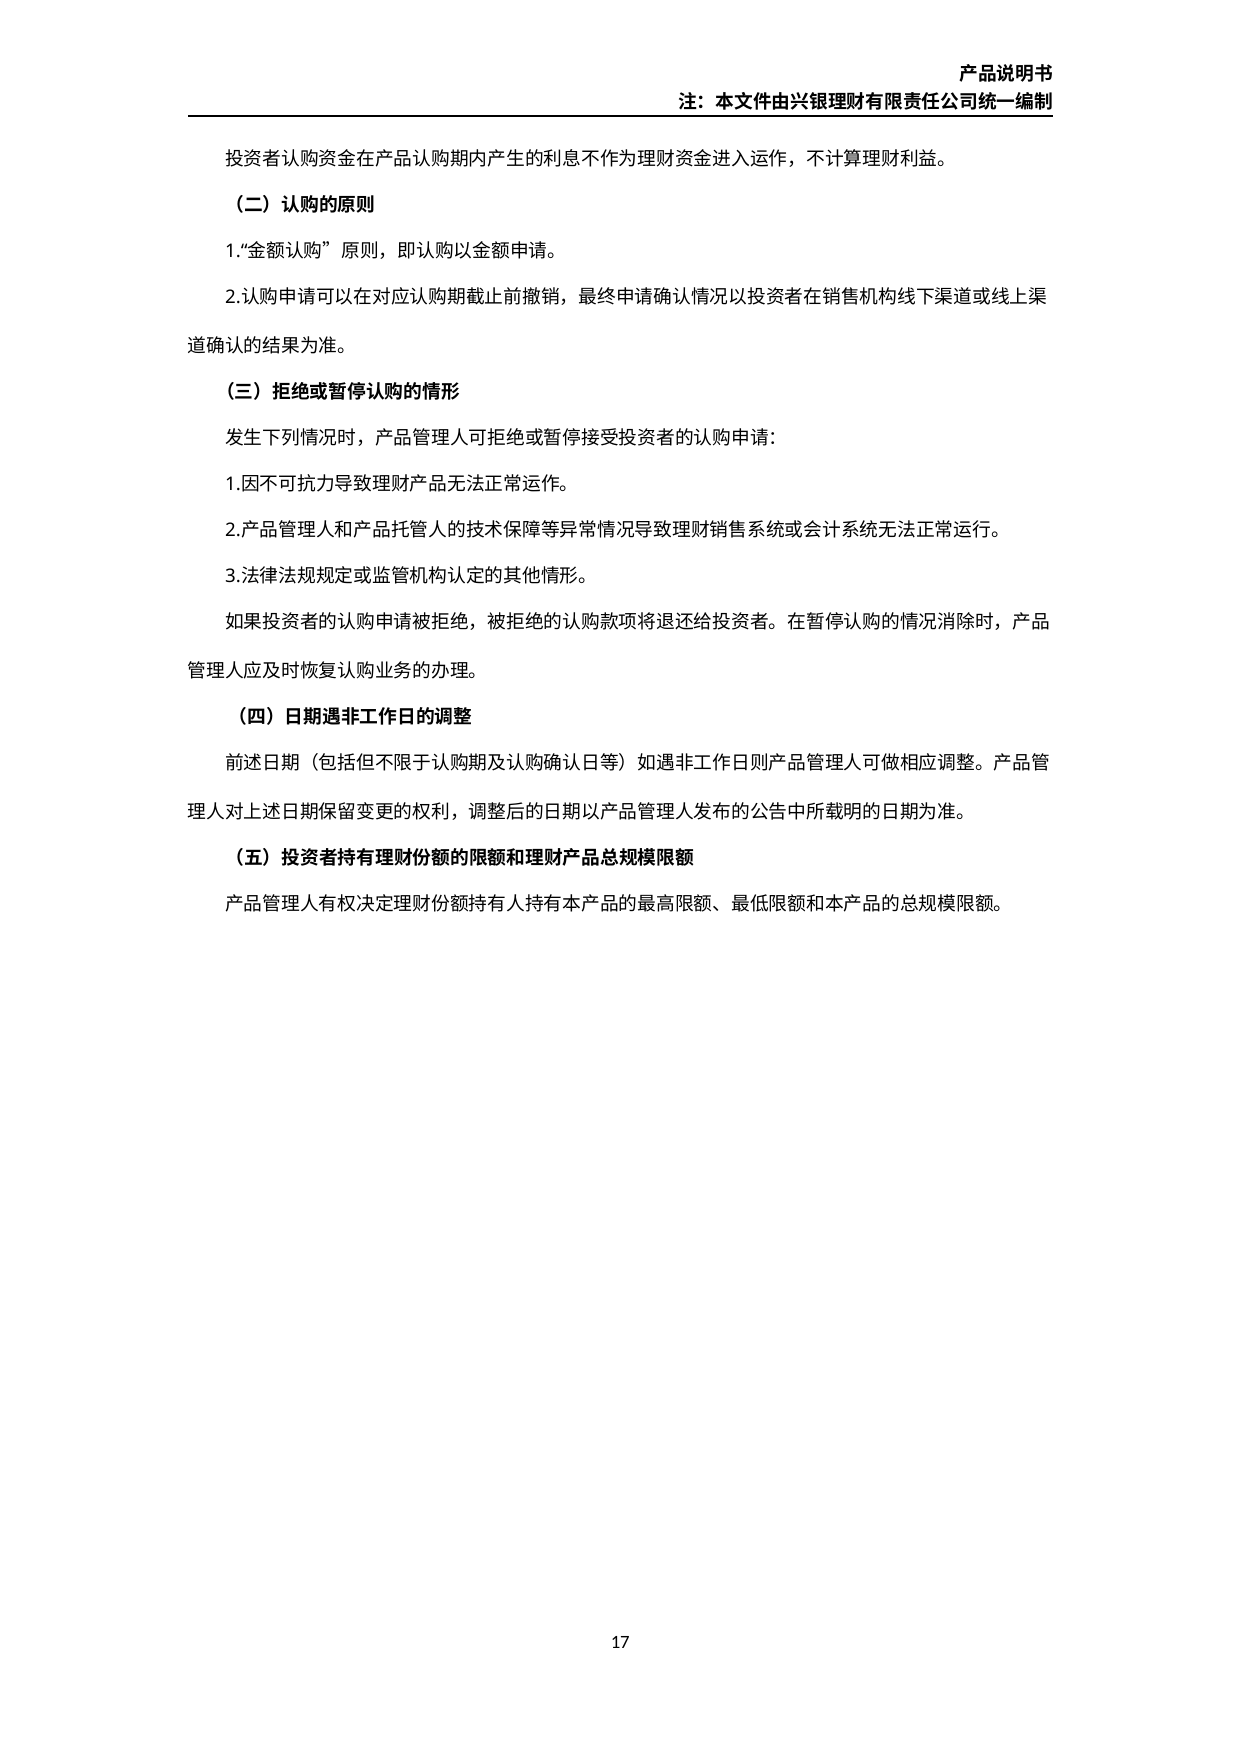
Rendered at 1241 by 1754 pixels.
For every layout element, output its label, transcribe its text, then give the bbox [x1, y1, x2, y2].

text 投资者认购资金在产品认购期内产生的利息不作为理财资金进入运作，不计算理财利益。 [187, 141, 1053, 174]
text 2.产品管理人和产品托管人的技术保障等异常情况导致理财销售系统或会计系统无法正常运行。 [187, 512, 1053, 545]
text （三）拒绝或暂停认购的情形 [187, 374, 1053, 407]
text 产品管理人有权决定理财份额持有人持有本产品的最高限额、最低限额和本产品的总规模限额。 [187, 886, 1053, 918]
text （四）日期遇非工作日的调整 [209, 699, 1053, 732]
text 如果投资者的认购申请被拒绝，被拒绝的认购款项将退还给投资者。在暂停认购的情况消除时，产品管理人应及时恢复认购业务的办理。 [187, 604, 1053, 686]
text （五）投资者持有理财份额的限额和理财产品总规模限额 [187, 840, 1053, 872]
text 3.法律法规规定或监管机构认定的其他情形。 [187, 558, 1053, 591]
text 1.“金额认购”原则，即认购以金额申请。 [187, 233, 1053, 266]
text 前述日期（包括但不限于认购期及认购确认日等）如遇非工作日则产品管理人可做相应调整。产品管理人对上述日期保留变更的权利，调整后的日期以产品管理人发布的公告中所载明的日期为准。 [187, 745, 1053, 826]
text （二）认购的原则 [187, 187, 1053, 220]
text 发生下列情况时，产品管理人可拒绝或暂停接受投资者的认购申请： [187, 420, 1053, 453]
text 2.认购申请可以在对应认购期截止前撤销，最终申请确认情况以投资者在销售机构线下渠道或线上渠道确认的结果为准。 [187, 279, 1053, 361]
text 1.因不可抗力导致理财产品无法正常运作。 [187, 466, 1053, 499]
